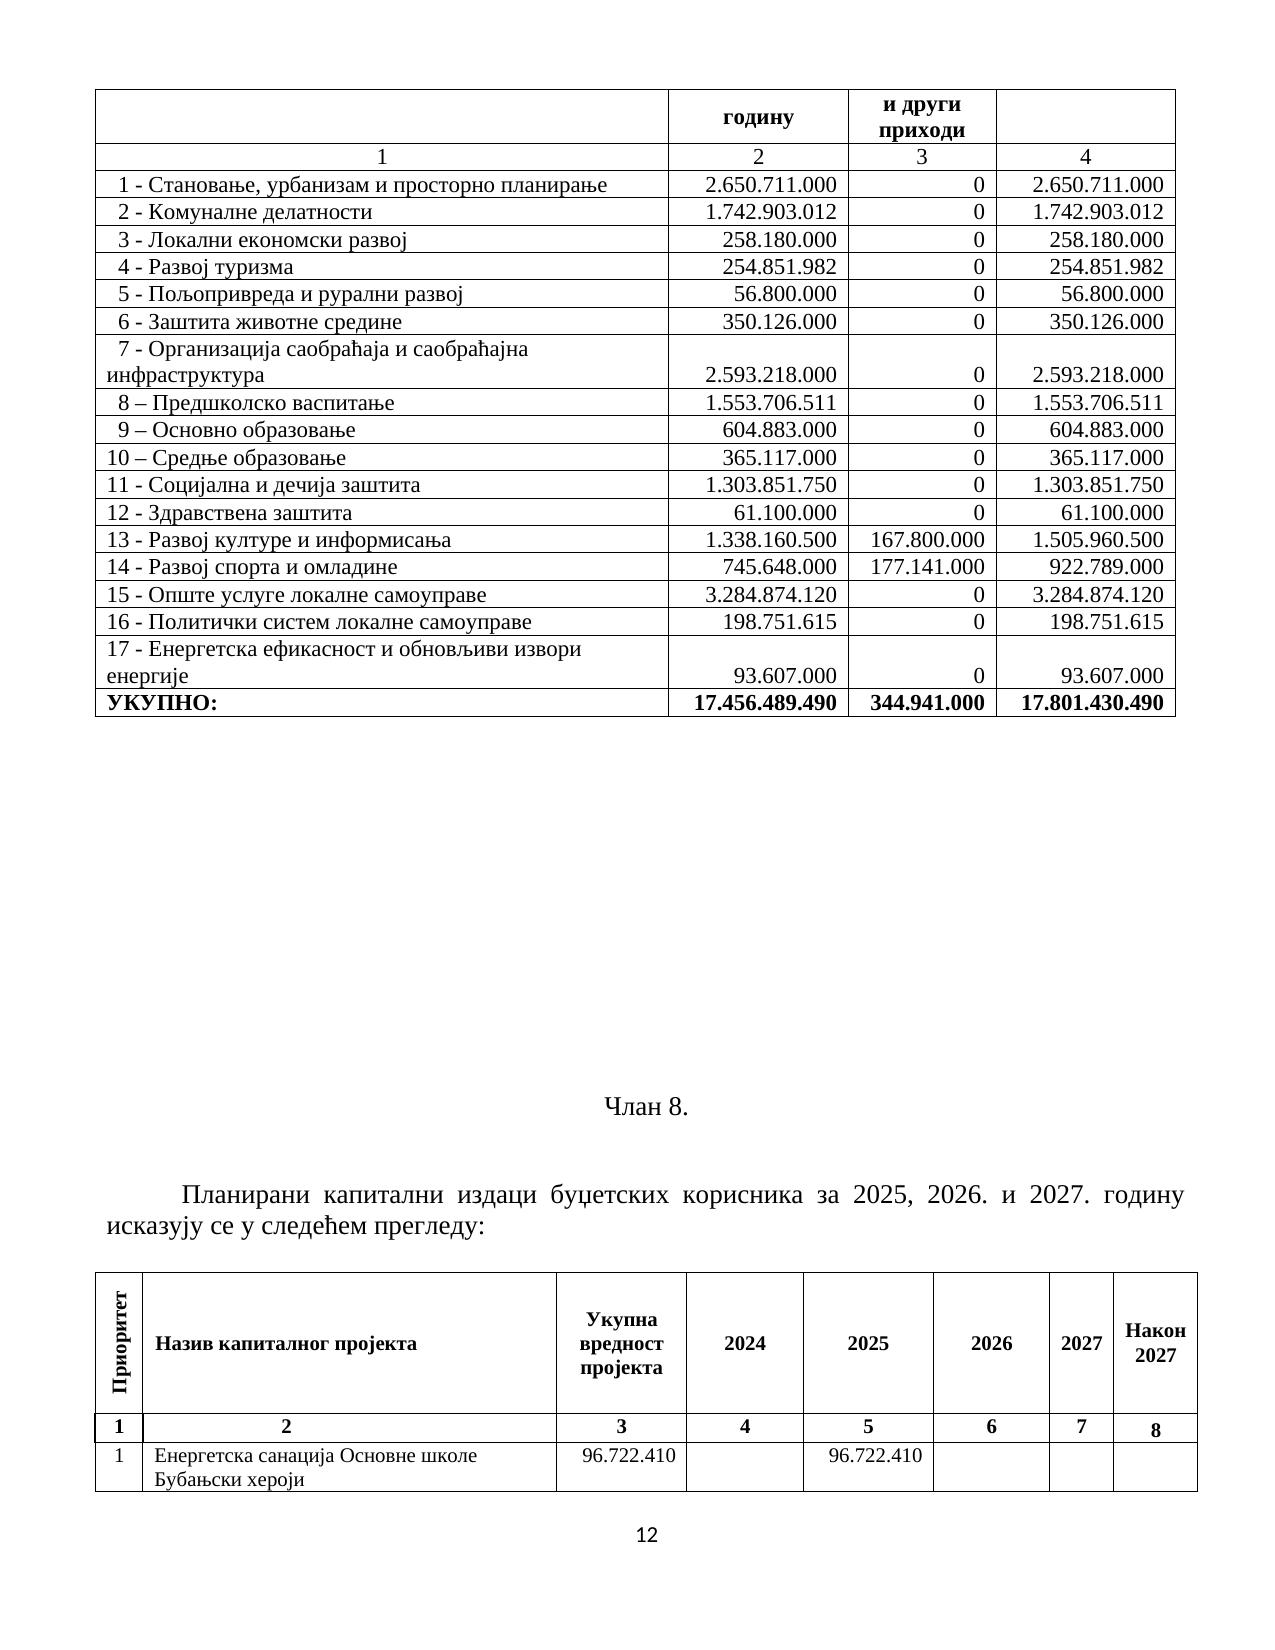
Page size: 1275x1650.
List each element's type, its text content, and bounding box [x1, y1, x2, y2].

table_header 2025 [804, 1273, 933, 1412]
table_cell 12 - Здравствена заштита [96, 499, 668, 525]
table_header Укупно [997, 90, 1175, 142]
table_cell 0 [849, 608, 996, 634]
table_cell 350.126.000 [997, 308, 1175, 334]
table_cell 0 [849, 389, 996, 415]
table_cell 0 [849, 226, 996, 252]
table_cell 922.789.000 [997, 553, 1175, 580]
table_cell 61.100.000 [997, 499, 1175, 525]
table_header Приоритет [96, 1273, 142, 1412]
table_cell 1.505.960.500 [997, 526, 1175, 552]
table_header Након 2027 [1114, 1273, 1197, 1412]
table_cell 7 [1050, 1414, 1113, 1442]
table_cell 3 - Локални економски развој [96, 226, 668, 252]
table_cell 5 - Пољопривреда и рурални развој [96, 280, 668, 307]
table_cell 13 - Развој културе и информисања [96, 526, 668, 552]
table_cell [1050, 1443, 1113, 1491]
table_cell 365.117.000 [997, 444, 1175, 470]
table_cell 254.851.982 [669, 253, 848, 279]
table_header [430, 1273, 556, 1412]
table_cell [934, 1443, 1049, 1491]
table_cell 17.801.430.490 [997, 689, 1175, 716]
table_header 2027 [1050, 1273, 1113, 1412]
table_cell 93.607.000 [997, 636, 1175, 688]
table_cell 9 – Основно образовање [96, 416, 668, 443]
table_cell 254.851.982 [997, 253, 1175, 279]
table_cell 0 [849, 280, 996, 307]
table_cell 365.117.000 [669, 444, 848, 470]
table_cell 6 [934, 1414, 1049, 1442]
table_cell 0 [849, 253, 996, 279]
table_cell 14 - Развој спорта и омладине [96, 553, 668, 580]
table_cell 198.751.615 [669, 608, 848, 634]
table_cell 1.553.706.511 [997, 389, 1175, 415]
table_cell 0 [849, 581, 996, 607]
table_cell 2.650.711.000 [669, 171, 848, 197]
table_cell 5 [804, 1414, 933, 1442]
table_cell 2.650.711.000 [997, 171, 1175, 197]
table_cell 604.883.000 [997, 416, 1175, 443]
table_header Назив капиталног пројекта [143, 1273, 429, 1412]
table_header 2026 [934, 1273, 1049, 1412]
table_cell 0 [849, 471, 996, 497]
table_cell 1 [96, 144, 668, 170]
table_cell 96.722.410 [557, 1443, 686, 1491]
table_cell 258.180.000 [997, 226, 1175, 252]
table_cell 0 [849, 499, 996, 525]
table_header Укупна вредност пројекта [557, 1273, 686, 1412]
table_cell 4 [687, 1414, 803, 1442]
table_cell 1 - Становање, урбанизам и просторно планирање [96, 171, 668, 197]
table_cell 56.800.000 [669, 280, 848, 307]
table_cell 1 [96, 1414, 142, 1442]
table_cell 17.456.489.490 [669, 689, 848, 716]
table_cell 0 [849, 198, 996, 224]
table_cell 2 [144, 1414, 429, 1442]
table_cell 11 - Социјална и дечија заштита [96, 471, 668, 497]
table_cell 61.100.000 [669, 499, 848, 525]
table_cell 0 [849, 171, 996, 197]
table_cell 167.800.000 [849, 526, 996, 552]
table_cell 3 [849, 144, 996, 170]
table_cell 4 - Развој туризма [96, 253, 668, 279]
table_cell 2.593.218.000 [669, 335, 848, 388]
table_cell 604.883.000 [669, 416, 848, 443]
table_cell 8 – Предшколско васпитање [96, 389, 668, 415]
table_cell 16 - Политички систем локалне самоуправе [96, 608, 668, 634]
table_cell 0 [849, 308, 996, 334]
table_cell 15 - Опште услуге локалне самоуправе [96, 581, 668, 607]
text Планирани капитални издаци буџетских корисника за 2025, 2026. и 2027. годину исказују се у следећем прегледу: [106, 1178, 1186, 1240]
table_cell [430, 1414, 556, 1442]
table_header ПРОГРАМ [96, 90, 668, 142]
table_cell 1.742.903.012 [997, 198, 1175, 224]
table_cell 6 - Заштита животне средине [96, 308, 668, 334]
table_cell 2 [669, 144, 848, 170]
table_cell 745.648.000 [669, 553, 848, 580]
table_cell 350.126.000 [669, 308, 848, 334]
table_cell 17 - Енергетска ефикасност и обновљиви извори енергије [96, 636, 668, 688]
table_cell 1.553.706.511 [669, 389, 848, 415]
table_cell 0 [849, 636, 996, 688]
table_cell 56.800.000 [997, 280, 1175, 307]
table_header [849, 90, 996, 142]
table_cell 8 [1114, 1414, 1197, 1442]
table_cell 1 [96, 1443, 142, 1491]
table_cell 0 [849, 416, 996, 443]
table_cell [1114, 1443, 1197, 1491]
table_cell 1.742.903.012 [669, 198, 848, 224]
table_cell [687, 1443, 803, 1491]
table_cell 93.607.000 [669, 636, 848, 688]
table_cell 4 [997, 144, 1175, 170]
table_cell 1.303.851.750 [669, 471, 848, 497]
table_cell 10 – Средње образовање [96, 444, 668, 470]
table_cell 198.751.615 [997, 608, 1175, 634]
table_cell 258.180.000 [669, 226, 848, 252]
text Члан 8. [106, 1090, 1186, 1122]
table_cell 1.303.851.750 [997, 471, 1175, 497]
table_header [669, 90, 848, 142]
table_cell 96.722.410 [804, 1443, 933, 1491]
table_cell 177.141.000 [849, 553, 996, 580]
table_cell 2.593.218.000 [997, 335, 1175, 388]
table_cell Енергетска санација Основне школе Бубањски хероји [143, 1443, 556, 1491]
table_header 2024 [687, 1273, 803, 1412]
table_cell 2 - Комуналне делатности [96, 198, 668, 224]
table_cell 7 - Организација саобраћаја и саобраћајна инфраструктура [96, 335, 668, 388]
table_cell 3.284.874.120 [669, 581, 848, 607]
table_cell УКУПНО: [96, 689, 668, 716]
table_cell 0 [849, 335, 996, 388]
table_cell 1.338.160.500 [669, 526, 848, 552]
table_cell 3 [557, 1414, 686, 1442]
table_cell 3.284.874.120 [997, 581, 1175, 607]
table_cell 0 [849, 444, 996, 470]
table_cell 344.941.000 [849, 689, 996, 716]
